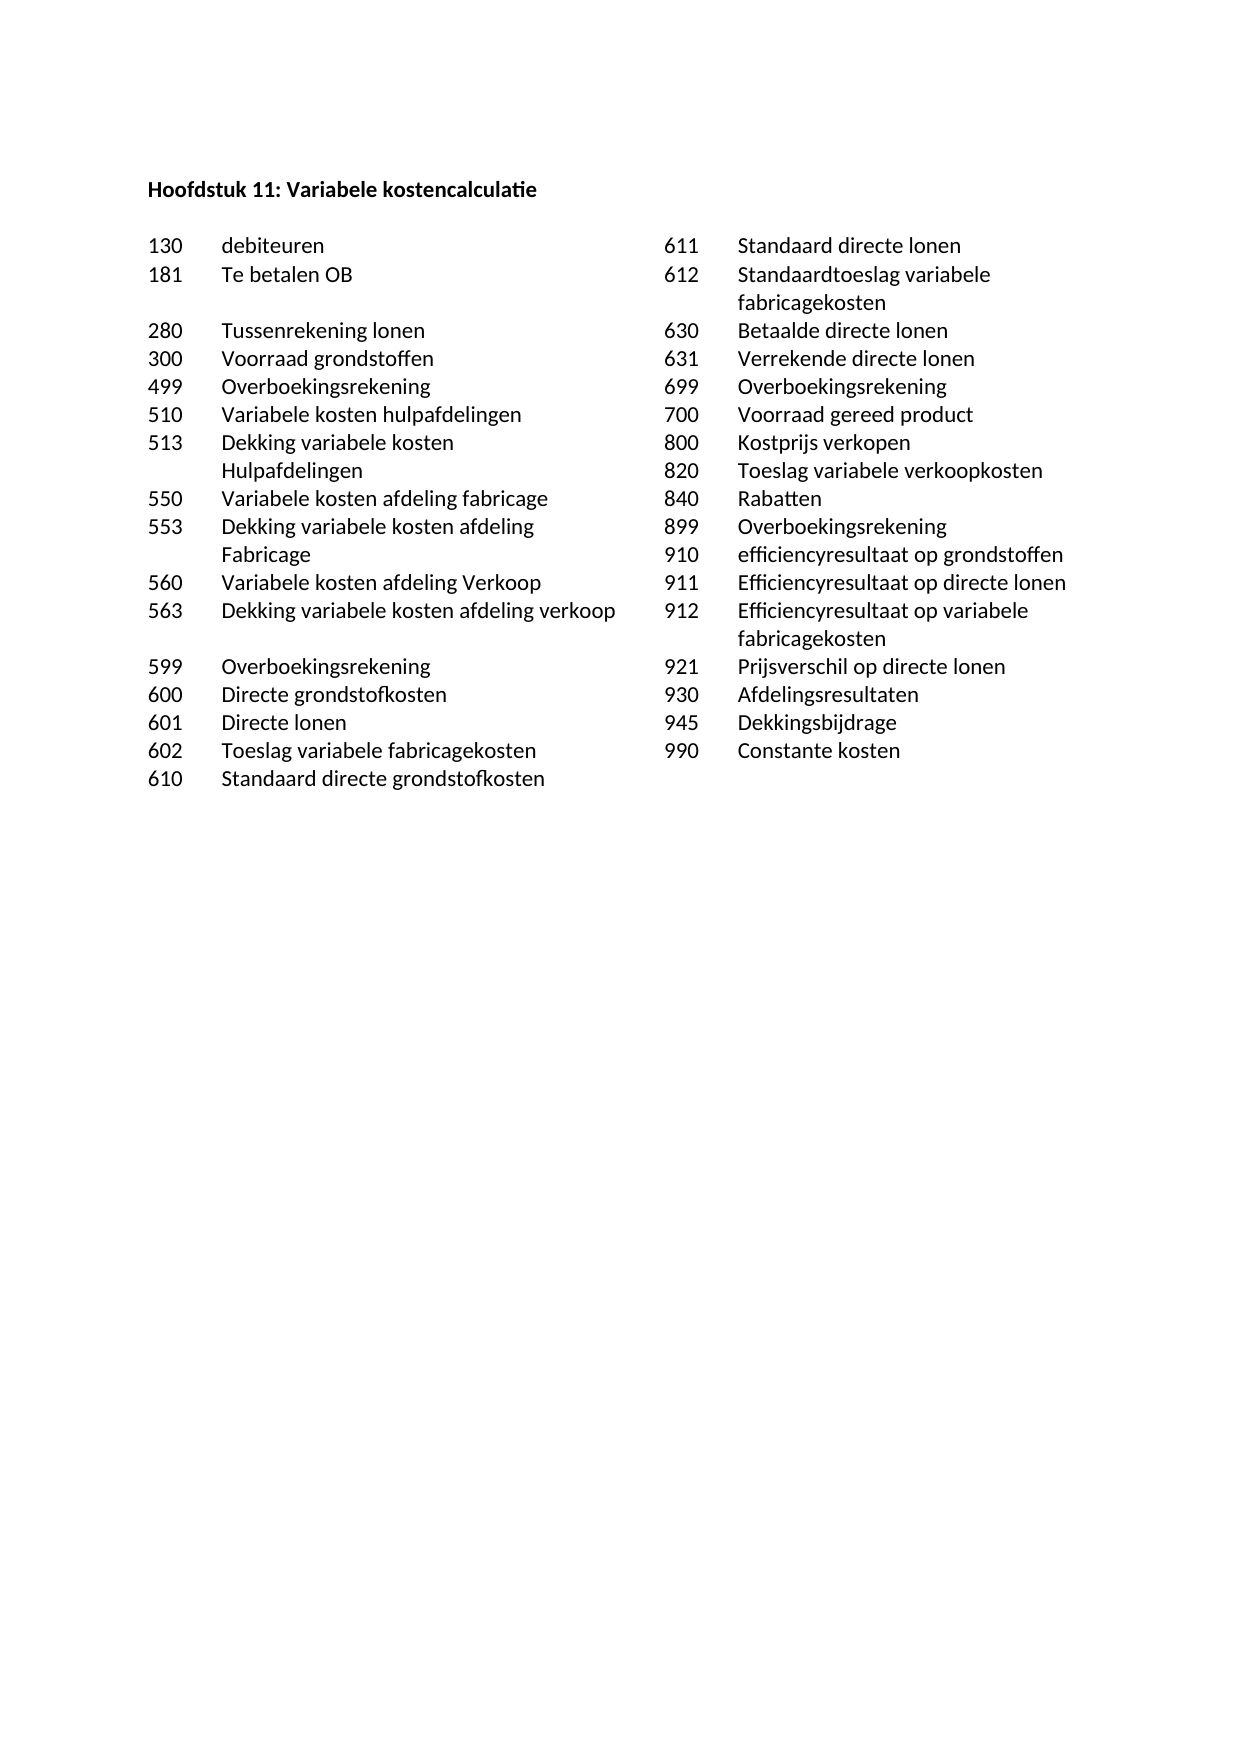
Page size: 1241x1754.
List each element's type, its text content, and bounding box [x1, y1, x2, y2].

text Hulpafdelingen 820 Toeslag variabele verkoopkosten [148, 456, 1093, 484]
text 602 Toeslag variabele fabricagekosten 990 Constante kosten [148, 736, 1093, 764]
text 300 Voorraad grondstoffen 631 Verrekende directe lonen [148, 344, 1093, 372]
text 610 Standaard directe grondstofkosten [148, 764, 1093, 792]
text 553 Dekking variabele kosten afdeling 899 Overboekingsrekening [148, 512, 1093, 540]
text 181 Te betalen OB 612 Standaardtoeslag variabele [148, 260, 1093, 288]
text Fabricage 910 efficiencyresultaat op grondstoffen [148, 540, 1093, 568]
text 499 Overboekingsrekening 699 Overboekingsrekening [148, 372, 1093, 400]
text 513 Dekking variabele kosten 800 Kostprijs verkopen [148, 428, 1093, 456]
text 550 Variabele kosten afdeling fabricage 840 Rabatten [148, 484, 1093, 512]
text 599 Overboekingsrekening 921 Prijsverschil op directe lonen [148, 652, 1093, 680]
text 280 Tussenrekening lonen 630 Betaalde directe lonen [148, 316, 1093, 344]
text 560 Variabele kosten afdeling Verkoop 911 Efficiencyresultaat op directe lonen [148, 568, 1093, 596]
text 510 Variabele kosten hulpafdelingen 700 Voorraad gereed product [148, 400, 1093, 428]
text 601 Directe lonen 945 Dekkingsbijdrage [148, 708, 1093, 736]
text fabricagekosten [664, 288, 1093, 316]
text 563 Dekking variabele kosten afdeling verkoop 912 Efficiencyresultaat op variabele fabricagekosten [148, 596, 1093, 652]
text 600 Directe grondstofkosten 930 Afdelingsresultaten [148, 680, 1093, 708]
text 130 debiteuren 611 Standaard directe lonen [148, 232, 1093, 260]
text Hoofdstuk 11: Variabele kostencalculatie [148, 176, 1093, 204]
